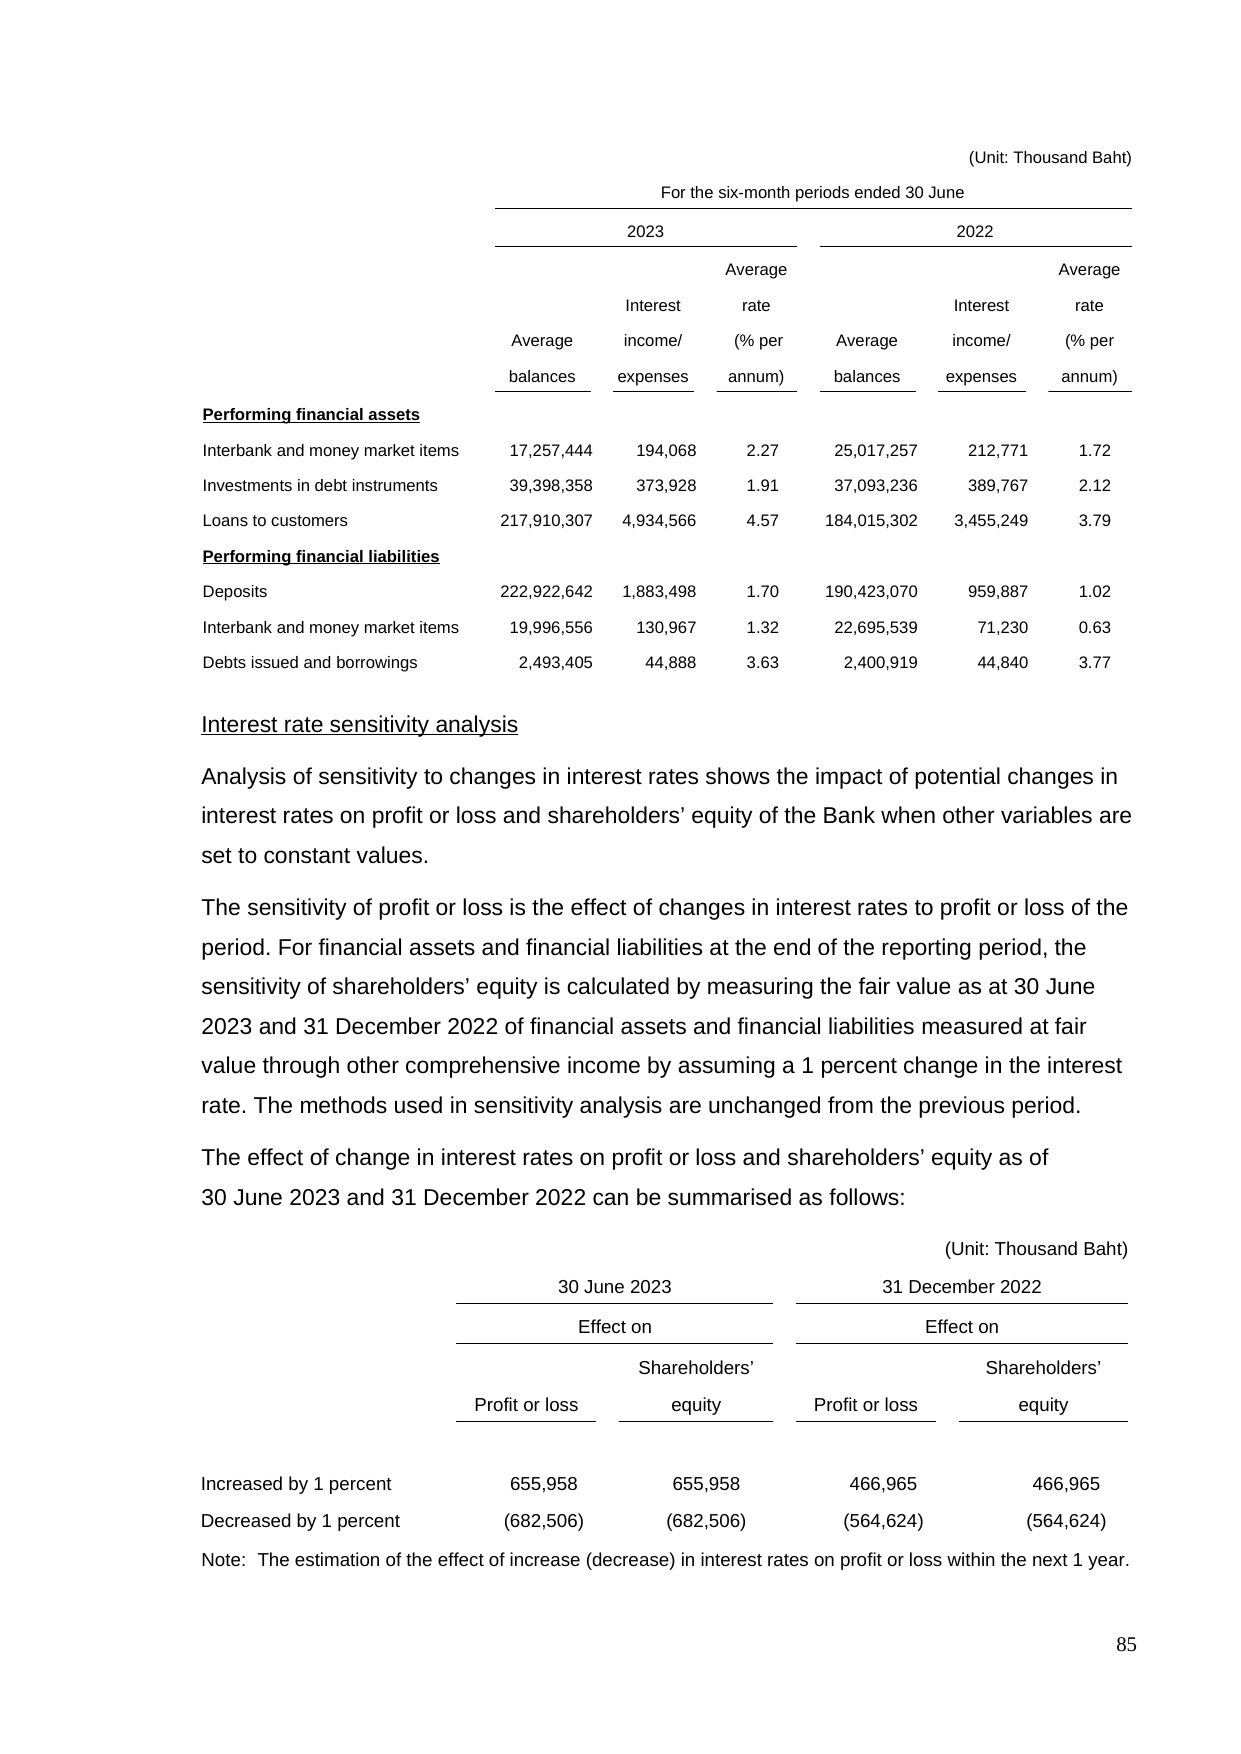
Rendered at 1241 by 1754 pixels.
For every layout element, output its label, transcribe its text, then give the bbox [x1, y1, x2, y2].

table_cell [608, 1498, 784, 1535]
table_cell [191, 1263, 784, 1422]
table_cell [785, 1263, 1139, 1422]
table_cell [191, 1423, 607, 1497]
text The sensitivity of profit or loss is the effect of changes in interest rates to profit or loss of the period. For financial assets and financial liabilities at the end of the reporting period, the sensitivity of shareholders’ equity is calculated by measuring the fair value as at 30 June 2023 and 31 December 2022 of financial assets and financial liabilities measured at fair value through other comprehensive income by assuming a 1 percent change in the interest rate. The methods used in sensitivity analysis are unchanged from the previous period. [201, 884, 1141, 1121]
text Analysis of sensitivity to changes in interest rates shows the impact of potential changes in interest rates on profit or loss and shareholders’ equity of the Bank when other variables are set to constant values. [201, 753, 1141, 871]
text The effect of change in interest rates on profit or loss and shareholders’ equity as of 30 June 2023 and 31 December 2022 can be summarised as follows: [201, 1134, 1141, 1213]
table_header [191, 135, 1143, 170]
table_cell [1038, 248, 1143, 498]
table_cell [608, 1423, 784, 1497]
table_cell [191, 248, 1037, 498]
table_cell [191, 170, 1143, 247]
text Note: The estimation of the effect of increase (decrease) in interest rates on profit or loss within the next 1 year. [201, 1543, 1141, 1572]
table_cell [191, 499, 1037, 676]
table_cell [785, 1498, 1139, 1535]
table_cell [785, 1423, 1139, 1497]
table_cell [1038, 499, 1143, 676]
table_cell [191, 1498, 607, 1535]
text Interest rate sensitivity analysis [201, 701, 1141, 740]
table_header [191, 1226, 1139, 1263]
